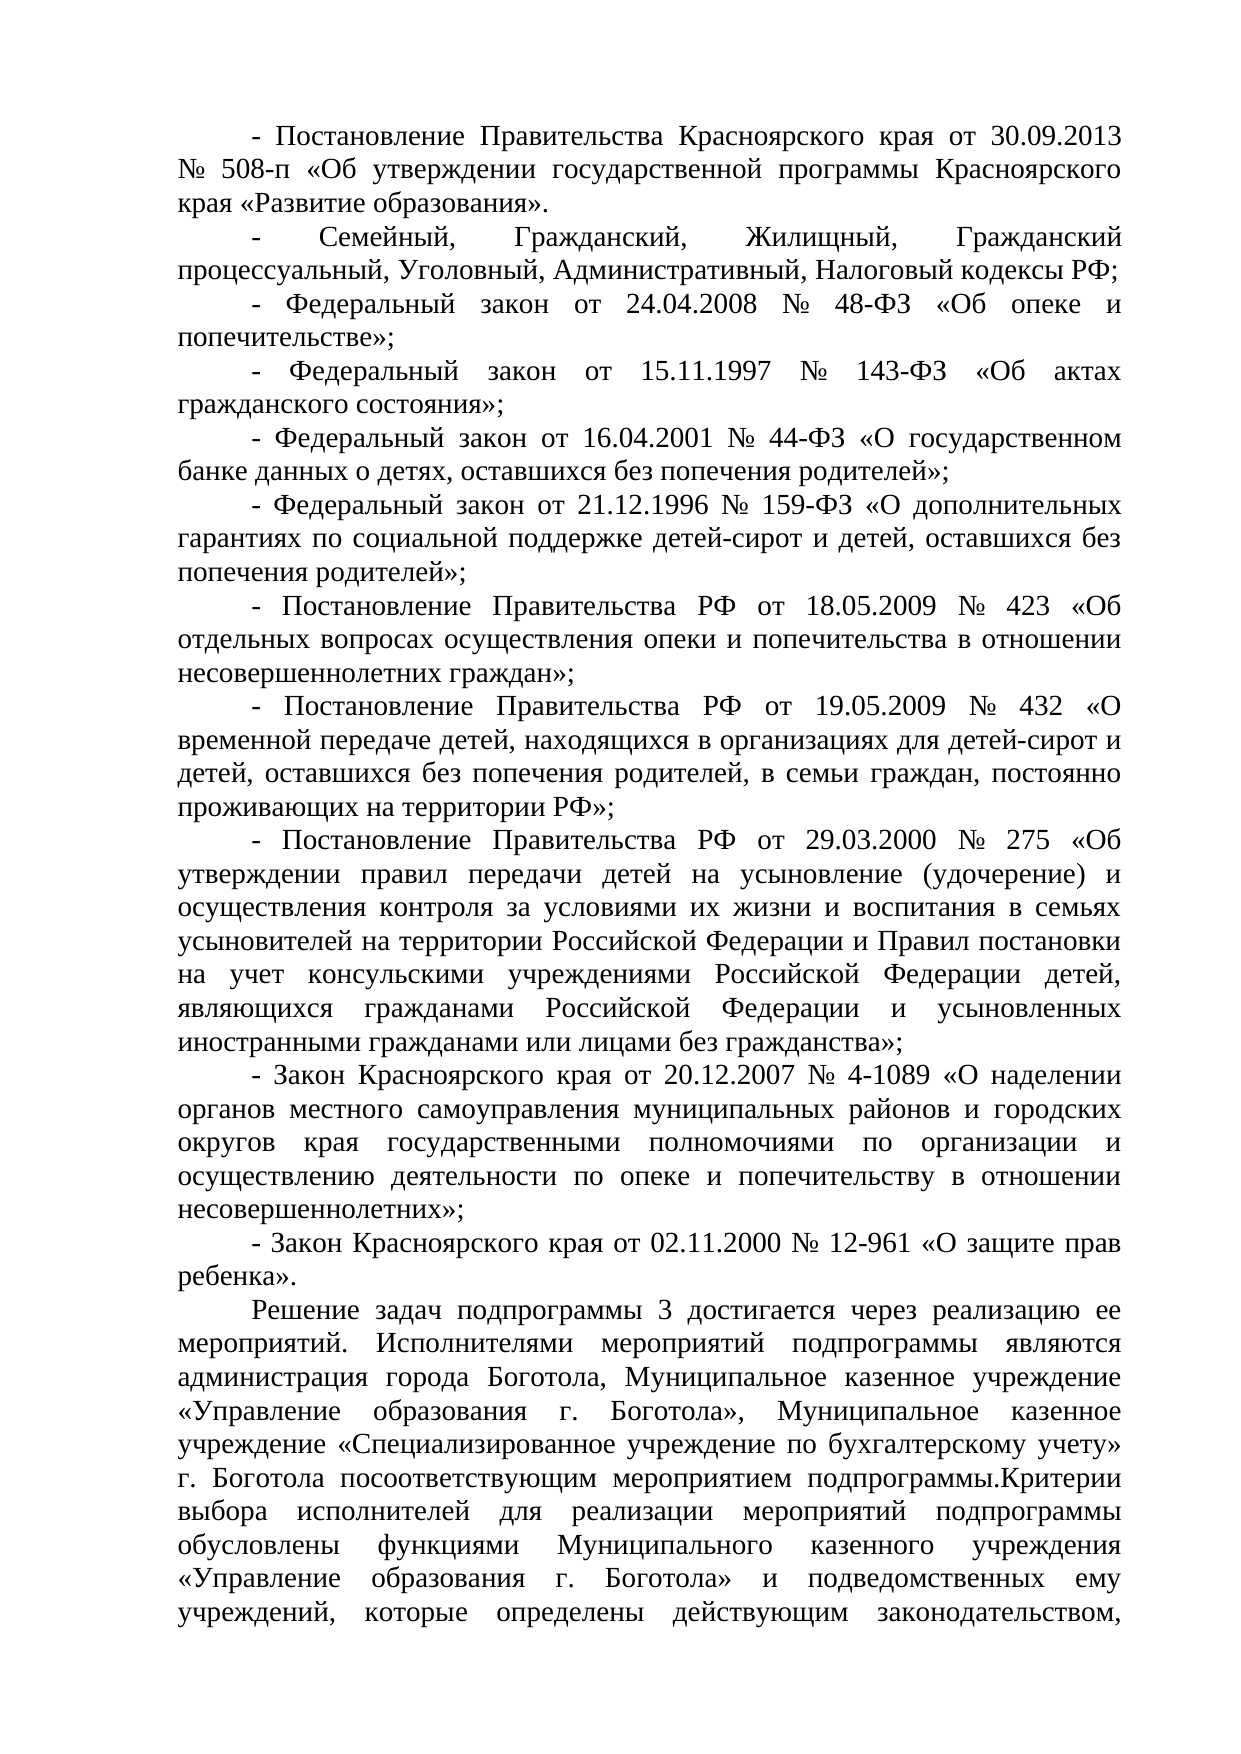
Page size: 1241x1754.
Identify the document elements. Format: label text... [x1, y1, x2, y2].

text - Федеральный закон от 21.12.1996 № 159-ФЗ «О дополнительных гарантиях по социальной поддержке детей-сирот и детей, оставшихся без попечения родителей»; [177, 487, 1122, 588]
text - Закон Красноярского края от 20.12.2007 № 4-1089 «О наделении органов местного самоуправления муниципальных районов и городских округов края государственными полномочиями по организации и осуществлению деятельности по опеке и попечительству в отношении несовершеннолетних»; [177, 1057, 1122, 1225]
text - Федеральный закон от 24.04.2008 № 48-ФЗ «Об опеке и попечительстве»; [177, 286, 1122, 353]
text - Закон Красноярского края от 02.11.2000 № 12-961 «О защите прав ребенка». [177, 1225, 1122, 1292]
text - Постановление Правительства РФ от 29.03.2000 № 275 «Об утверждении правил передачи детей на усыновление (удочерение) и осуществления контроля за условиями их жизни и воспитания в семьях усыновителей на территории Российской Федерации и Правил постановки на учет консульскими учреждениями Российской Федерации детей, являющихся гражданами Российской Федерации и усыновленных иностранными гражданами или лицами без гражданства»; [177, 822, 1122, 1057]
text - Постановление Правительства РФ от 18.05.2009 № 423 «Об отдельных вопросах осуществления опеки и попечительства в отношении несовершеннолетних граждан»; [177, 588, 1122, 688]
text - Федеральный закон от 16.04.2001 № 44-ФЗ «О государственном банке данных о детях, оставшихся без попечения родителей»; [177, 420, 1122, 487]
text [177, 1292, 1122, 1627]
text - Постановление Правительства Красноярского края от 30.09.2013 № 508-п «Об утверждении государственной программы Красноярского края «Развитие образования». [177, 118, 1122, 219]
text - Семейный, Гражданский, Жилищный, Гражданский процессуальный, Уголовный, Административный, Налоговый кодексы РФ; [177, 219, 1122, 286]
text - Постановление Правительства РФ от 19.05.2009 № 432 «О временной передаче детей, находящихся в организациях для детей-сирот и детей, оставшихся без попечения родителей, в семьи граждан, постоянно проживающих на территории РФ»; [177, 688, 1122, 822]
text - Федеральный закон от 15.11.1997 № 143-ФЗ «Об актах гражданского состояния»; [177, 353, 1122, 420]
